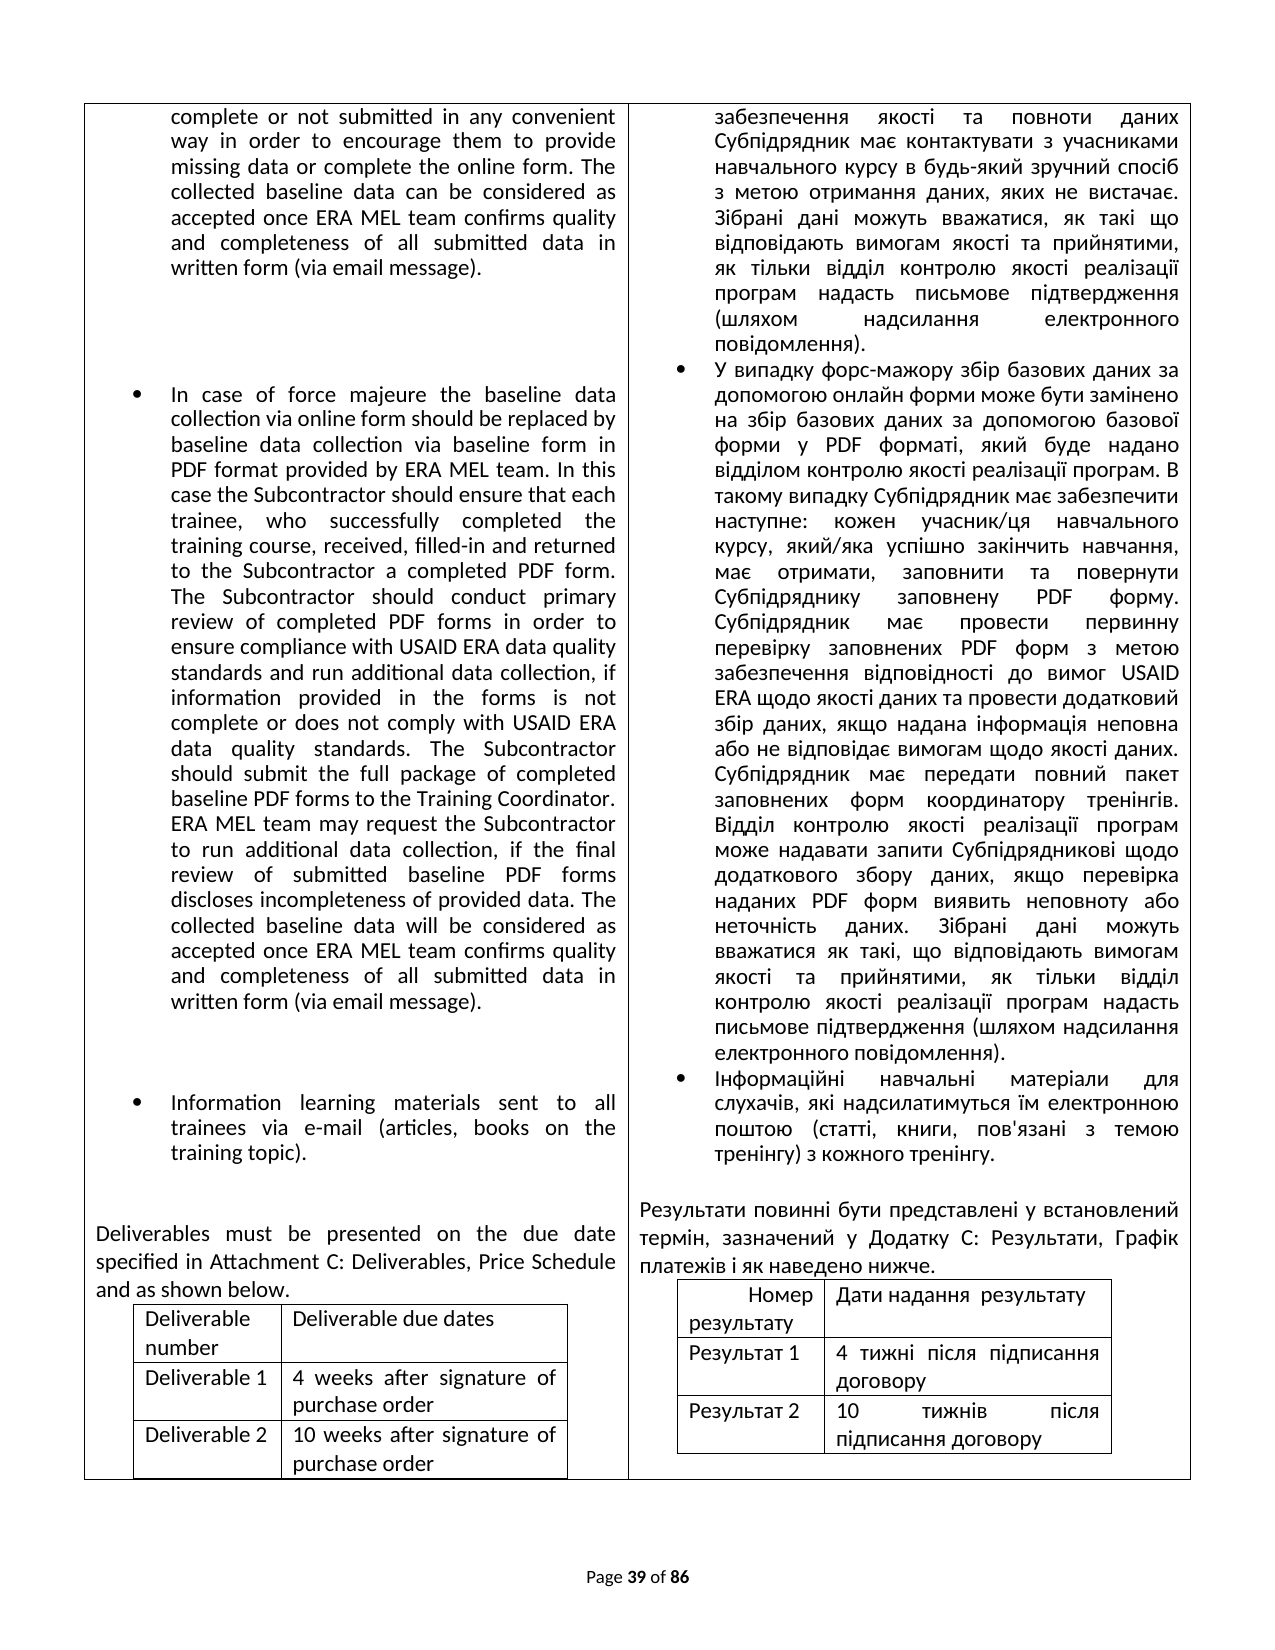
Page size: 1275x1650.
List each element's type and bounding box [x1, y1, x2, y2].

table_cell [85, 104, 628, 1479]
table_cell [629, 104, 1190, 1479]
